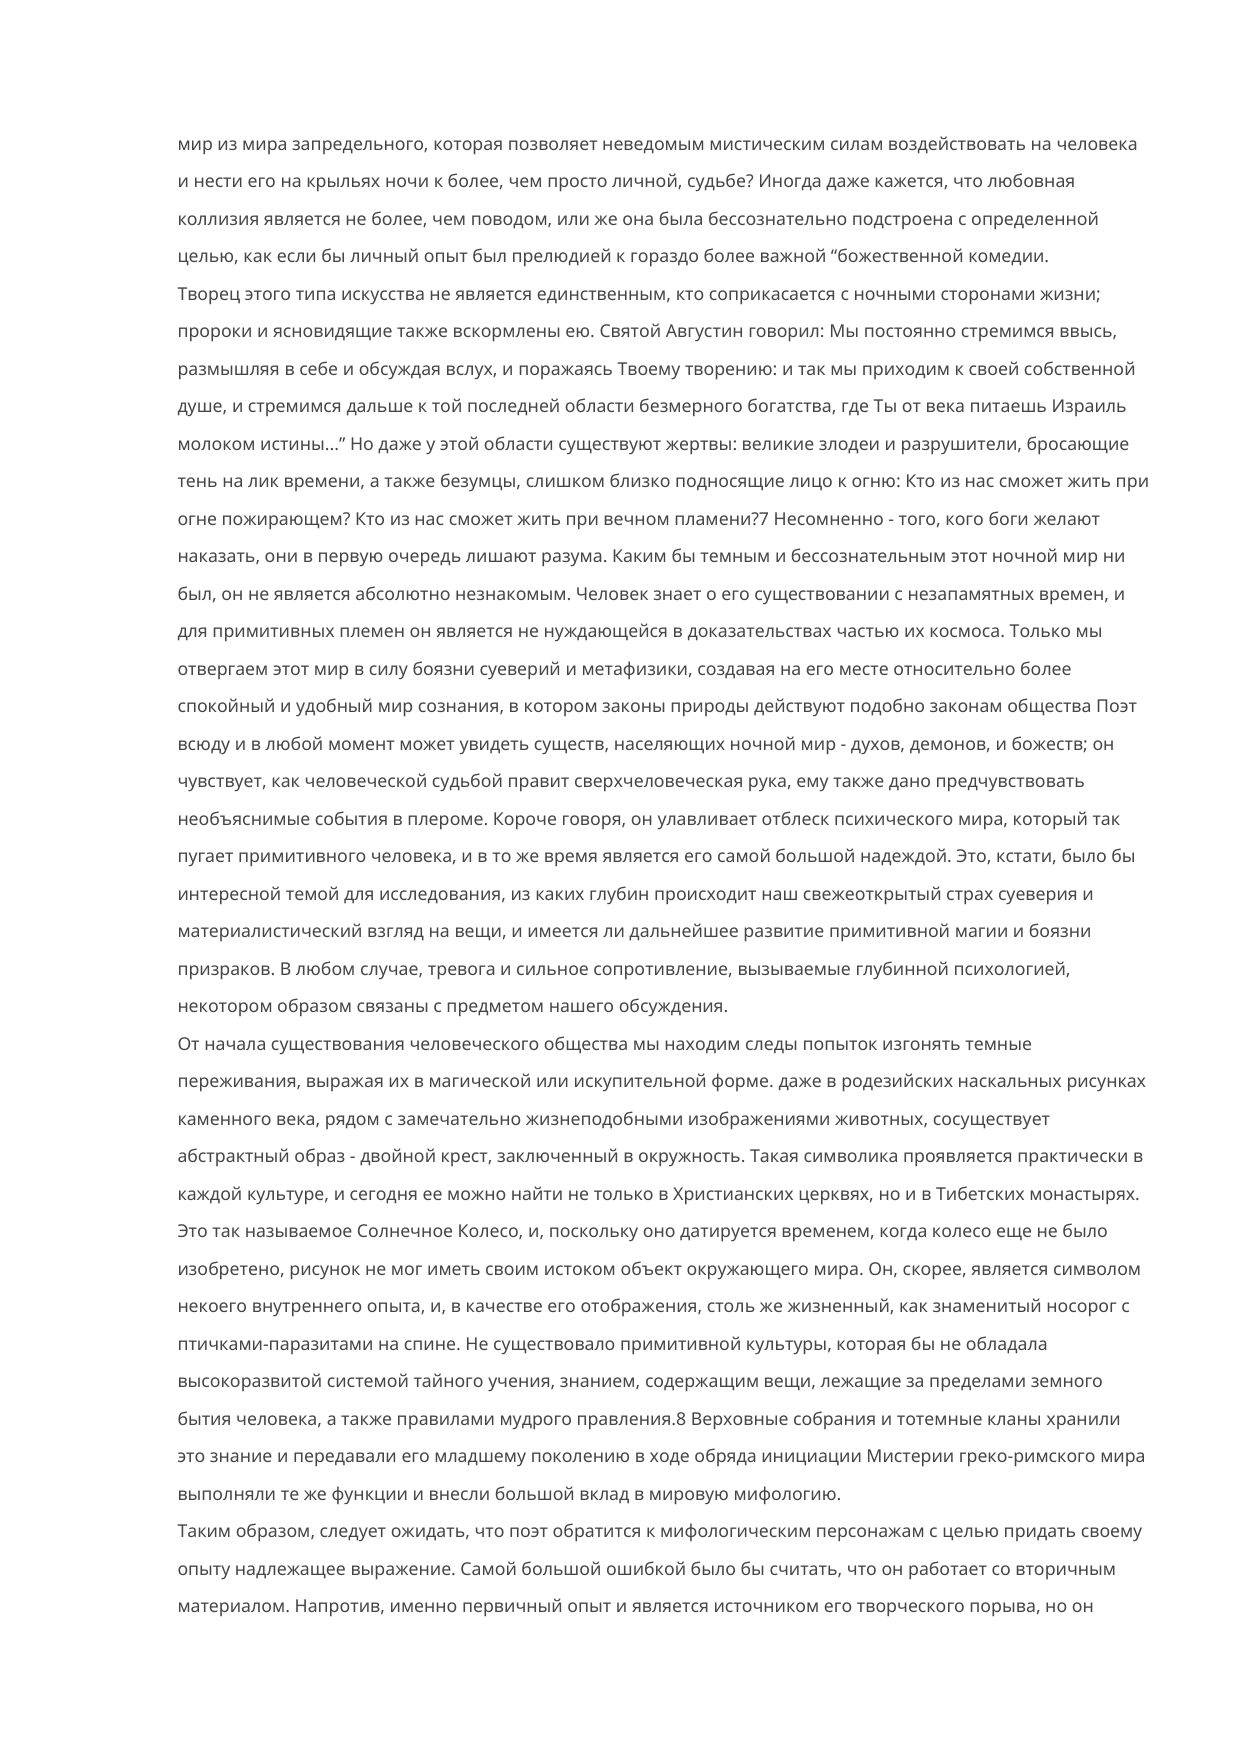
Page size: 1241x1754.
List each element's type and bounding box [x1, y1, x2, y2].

text [177, 118, 1152, 1618]
